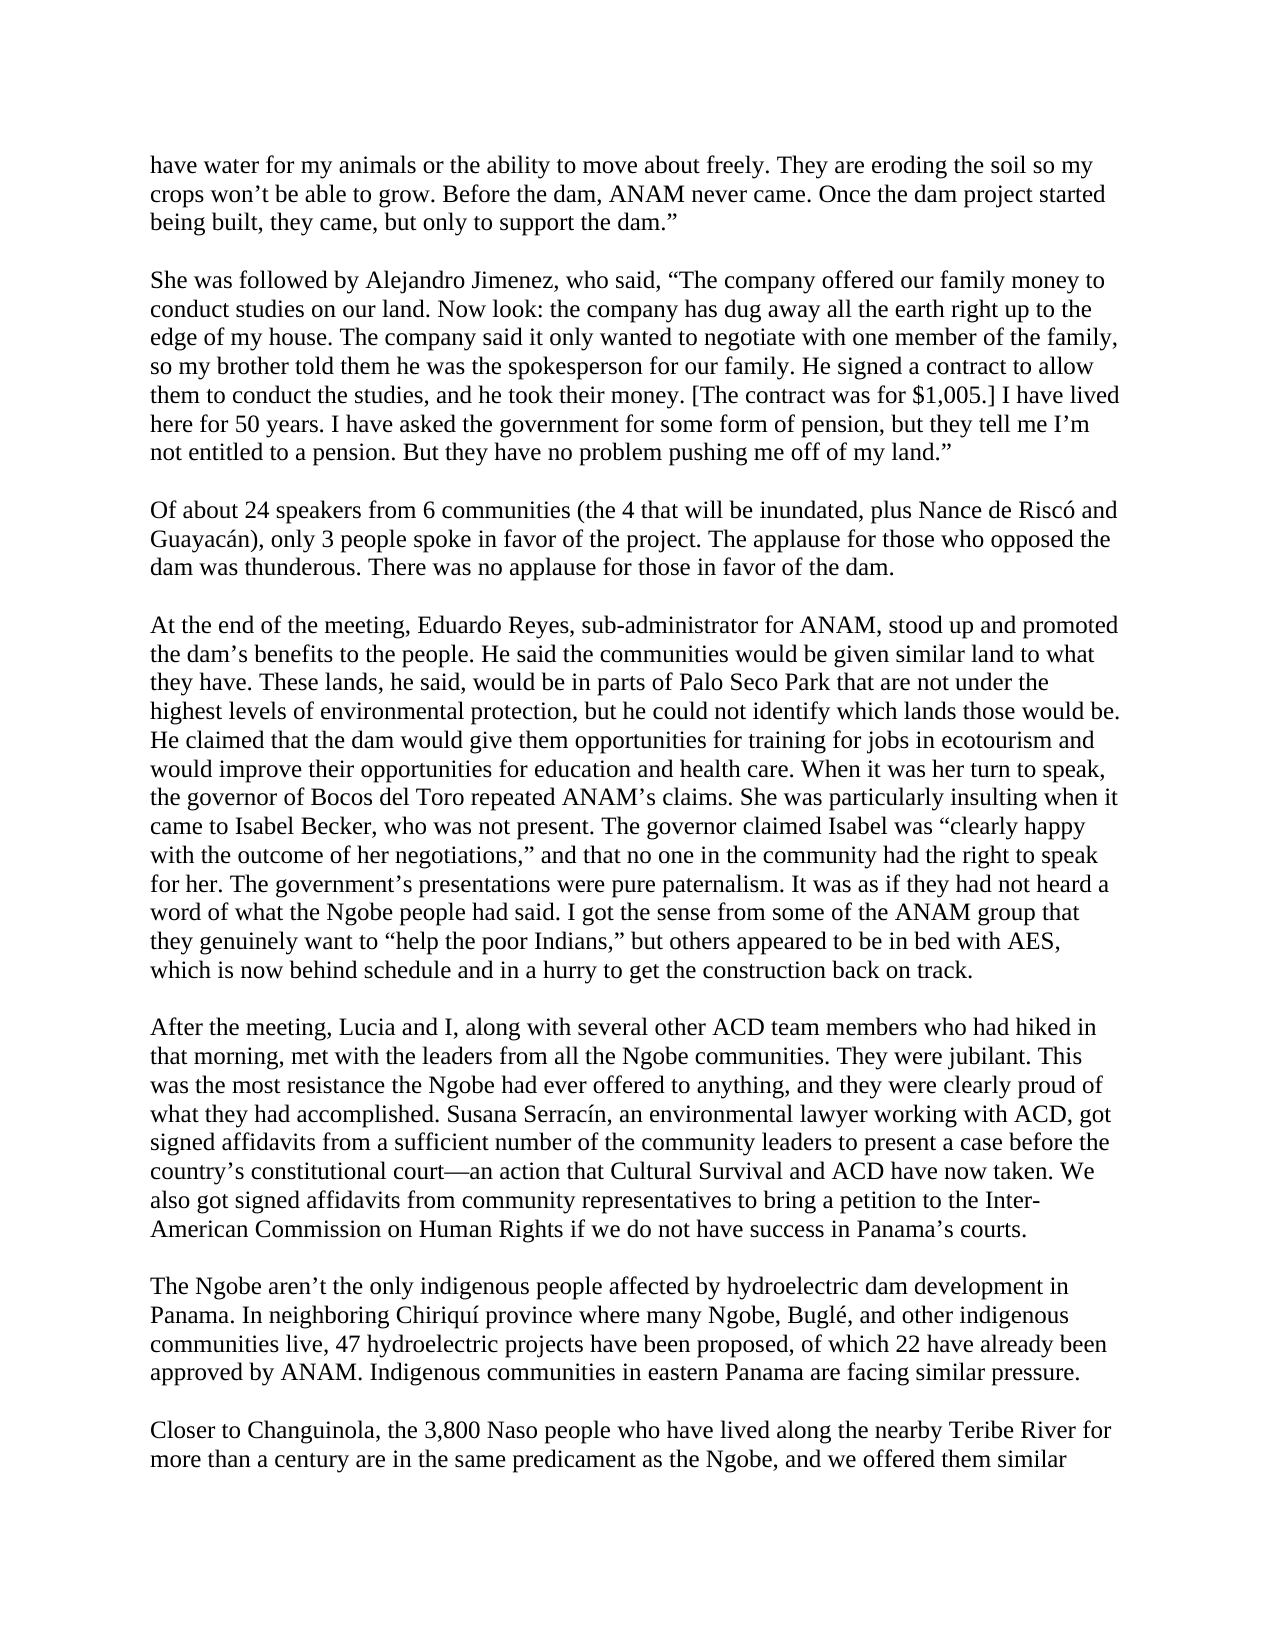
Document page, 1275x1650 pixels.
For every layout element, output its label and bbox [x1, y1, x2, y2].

text [150, 150, 1125, 1472]
